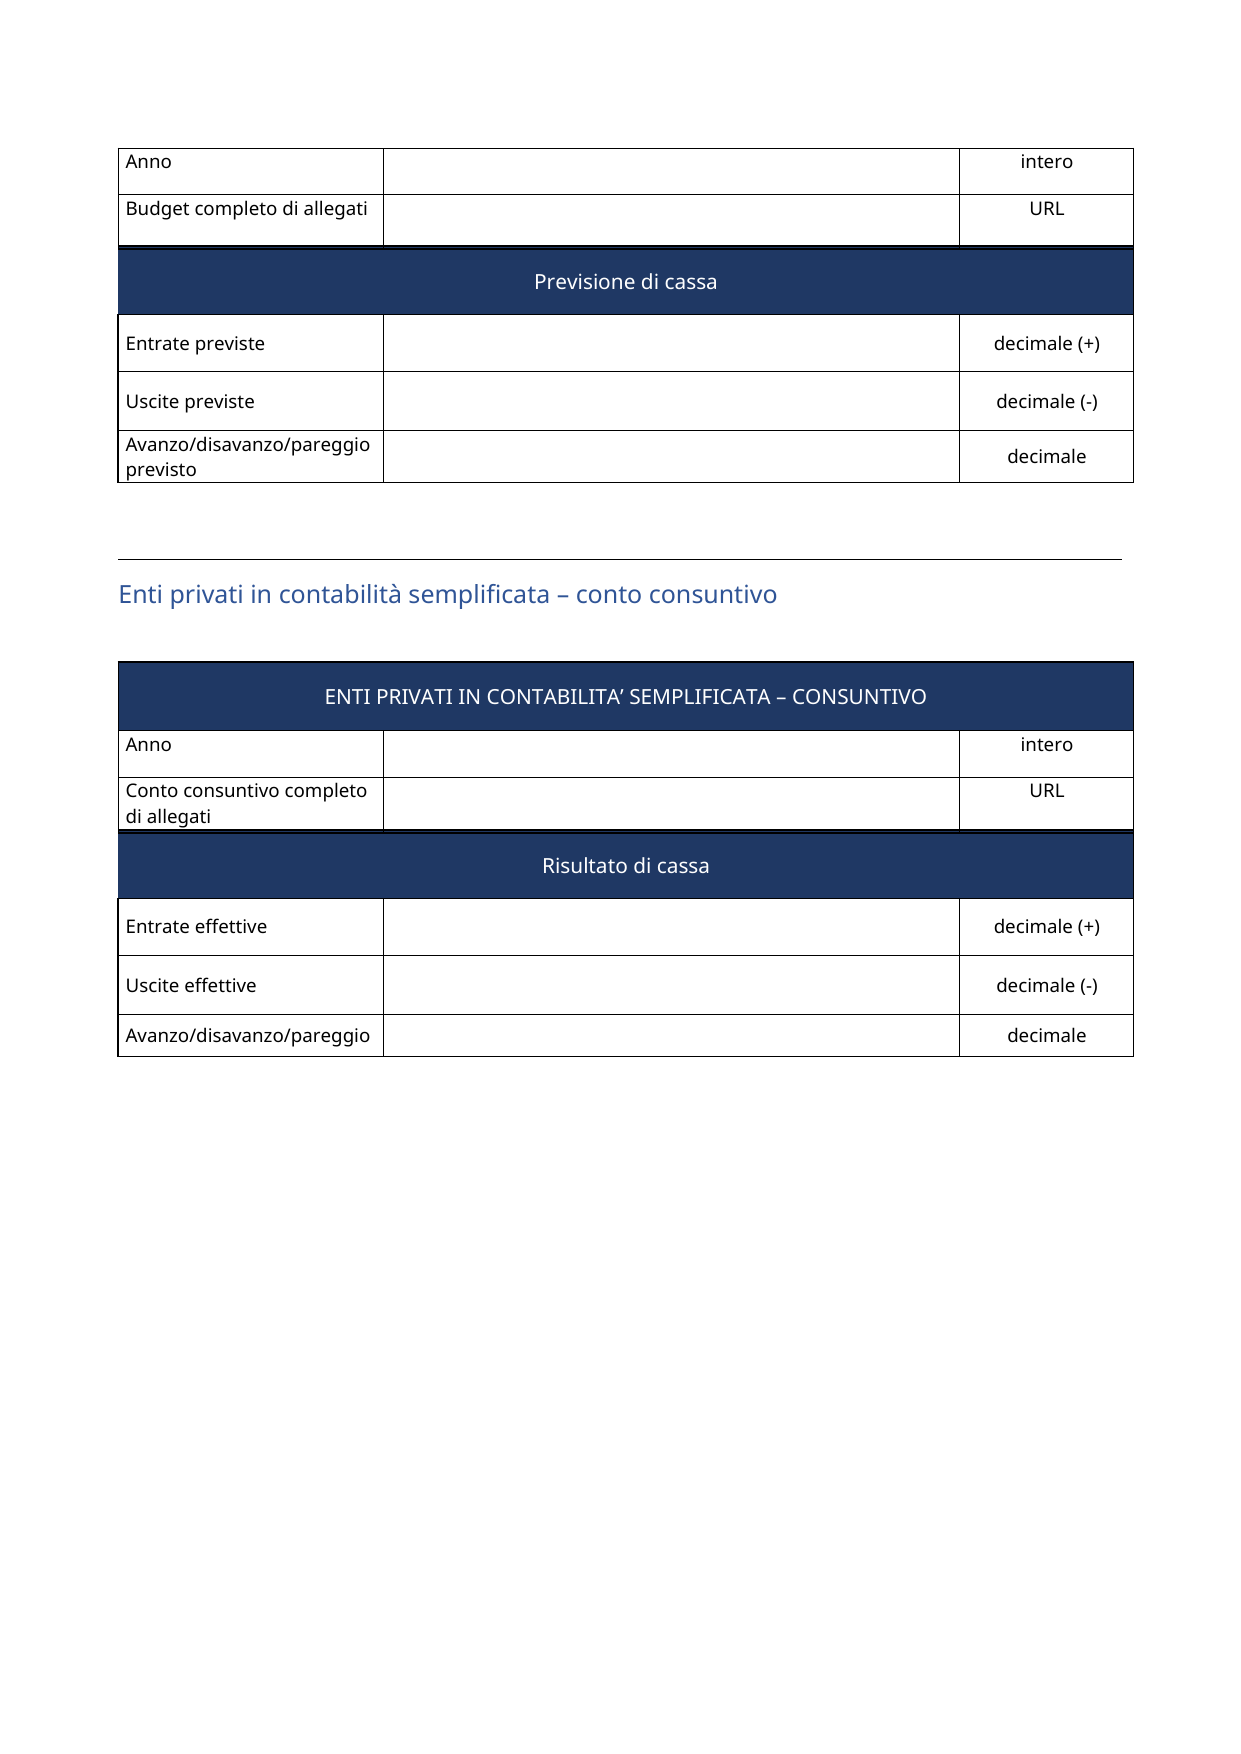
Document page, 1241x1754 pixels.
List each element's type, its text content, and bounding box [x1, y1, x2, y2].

table_cell Entrate previste [119, 315, 383, 371]
subtitle Enti privati in contabilità semplificata – conto consuntivo [118, 577, 1122, 611]
table_cell [384, 372, 959, 430]
table_cell decimale [960, 431, 1133, 482]
table_cell [384, 195, 959, 245]
table_cell Uscite effettive [119, 956, 383, 1014]
table_cell Previsione di cassa [118, 250, 1133, 314]
table_cell [384, 149, 959, 194]
table_cell Avanzo/disavanzo/pareggio previsto [119, 431, 383, 482]
table_cell Uscite previste [119, 372, 383, 430]
table_cell URL [960, 778, 1133, 829]
table_cell [384, 899, 959, 955]
table_header ENTI PRIVATI IN CONTABILITA’ SEMPLIFICATA – CONSUNTIVO [119, 663, 1133, 730]
table_cell decimale [960, 1015, 1133, 1056]
table_cell decimale (-) [960, 372, 1133, 430]
table_cell decimale (+) [960, 315, 1133, 371]
table_cell decimale (+) [960, 899, 1133, 955]
table_cell [384, 431, 959, 482]
table_cell decimale (-) [960, 956, 1133, 1014]
table_cell Conto consuntivo completo di allegati [119, 778, 383, 829]
table_cell URL [960, 195, 1133, 245]
table_cell Entrate effettive [119, 899, 383, 955]
table_cell [384, 956, 959, 1014]
table_cell Anno [119, 149, 383, 194]
table_cell [384, 778, 959, 829]
table_cell [384, 1015, 959, 1056]
table_cell Budget completo di allegati [119, 195, 383, 245]
table_cell Anno [119, 731, 383, 777]
table_cell Risultato di cassa [118, 834, 1133, 898]
table_cell intero [960, 731, 1133, 777]
table_cell [384, 315, 959, 371]
table_cell intero [960, 149, 1133, 194]
table_cell [384, 731, 959, 777]
table_cell Avanzo/disavanzo/pareggio [119, 1015, 383, 1056]
